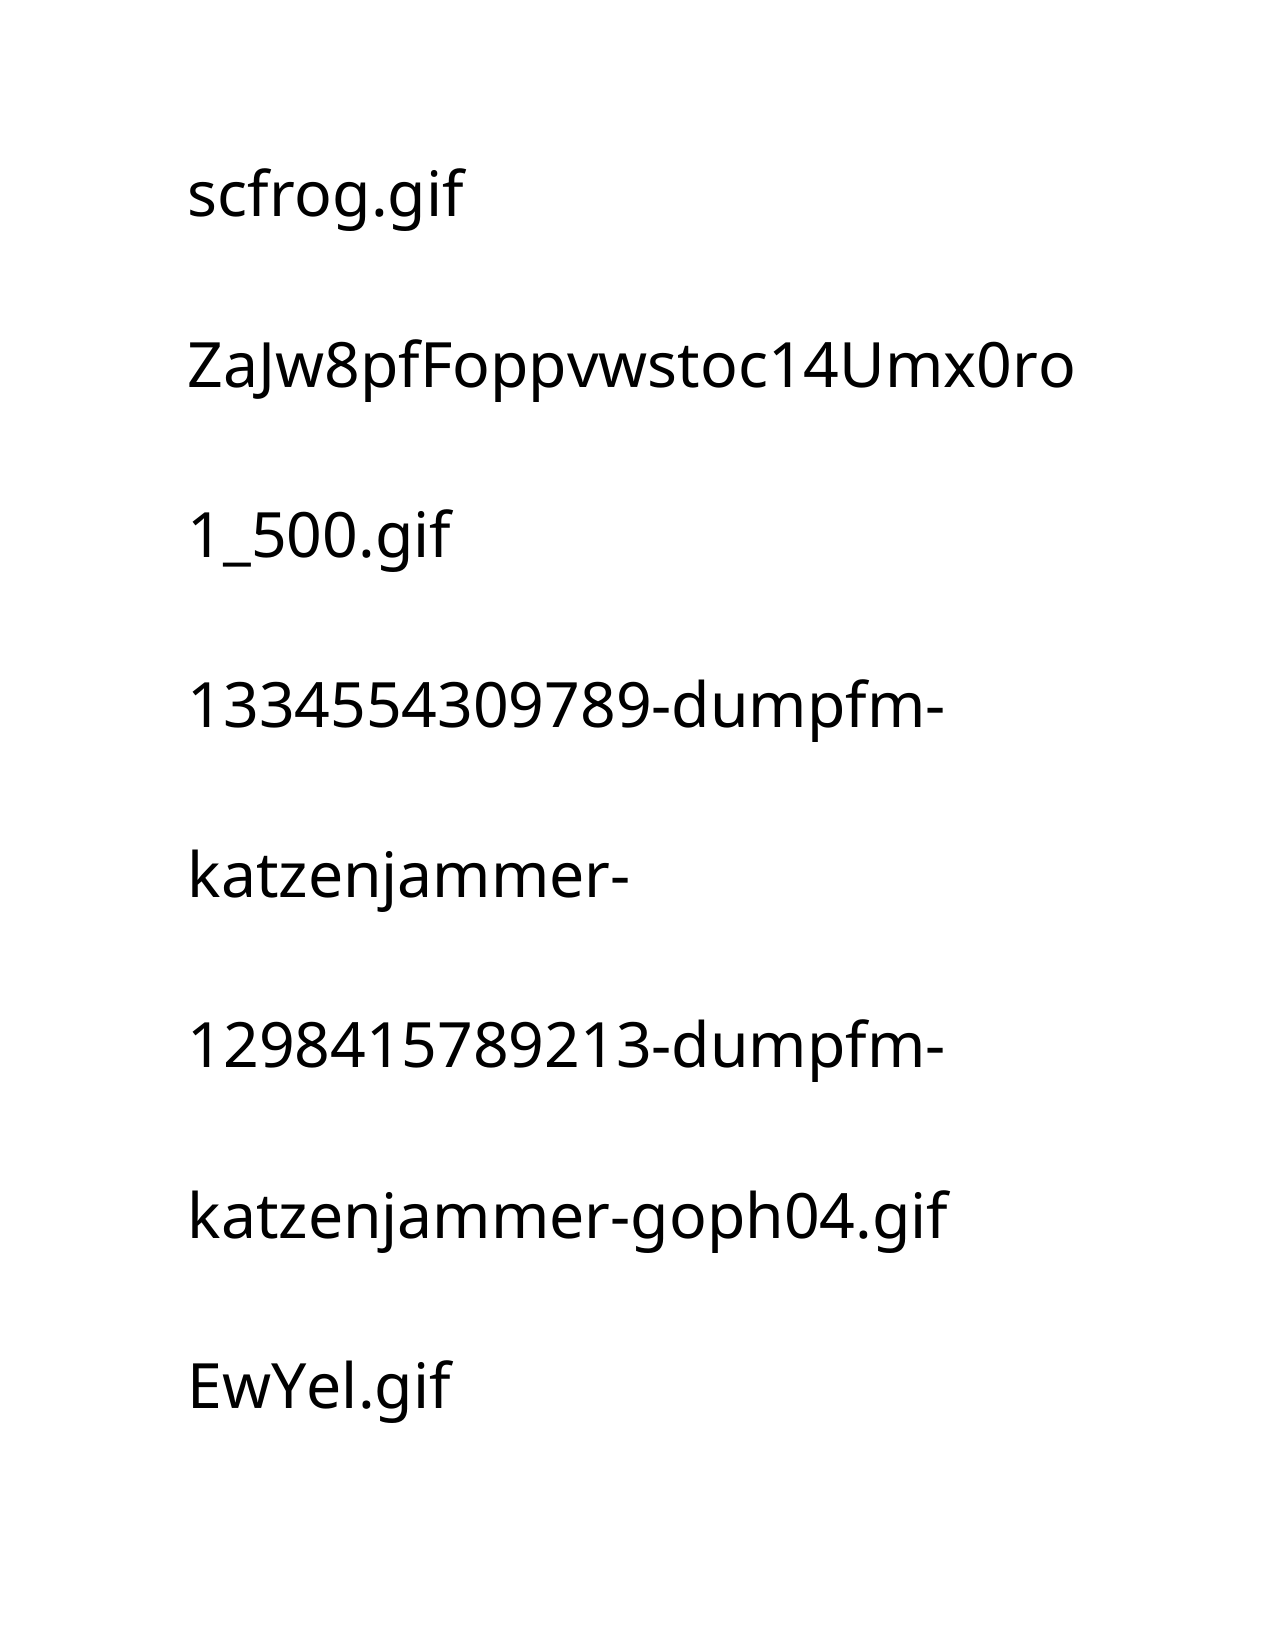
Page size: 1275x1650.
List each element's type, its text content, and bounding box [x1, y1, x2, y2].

text scfrog.gif [187, 150, 1087, 235]
text 1334554309789-dumpfm-katzenjammer-1298415789213-dumpfm-katzenjammer-goph04.gif [187, 661, 1087, 1256]
text EwYel.gif [187, 1341, 1087, 1427]
text ZaJw8pfFoppvwstoc14Umx0ro1_500.gif [187, 320, 1087, 576]
